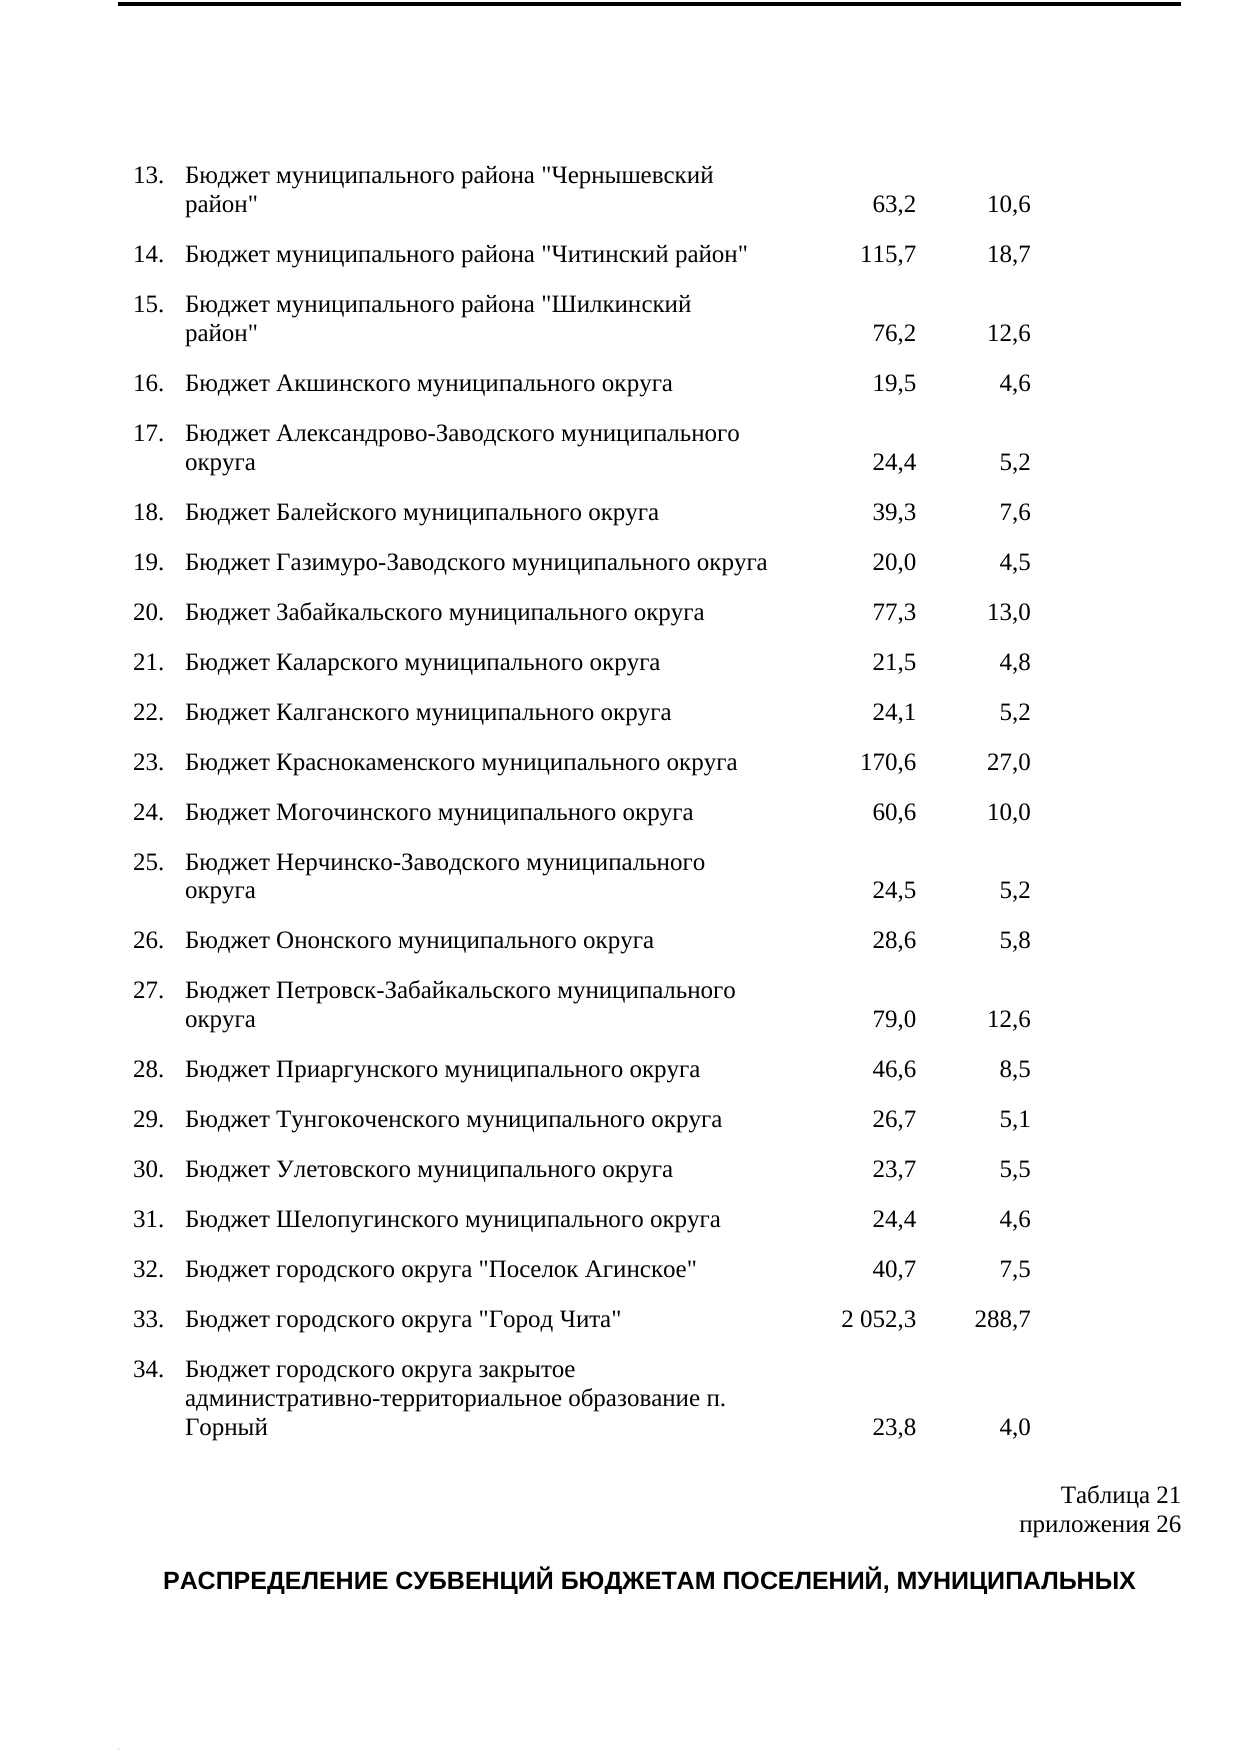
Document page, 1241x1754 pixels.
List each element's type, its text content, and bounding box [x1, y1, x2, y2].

text Таблица 21 [118, 1480, 1181, 1509]
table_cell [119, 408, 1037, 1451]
title РАСПРЕДЕЛЕНИЕ СУБВЕНЦИЙ БЮДЖЕТАМ ПОСЕЛЕНИЙ, МУНИЦИПАЛЬНЫХ [118, 1566, 1181, 1595]
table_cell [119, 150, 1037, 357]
text приложения 26 [118, 1509, 1181, 1537]
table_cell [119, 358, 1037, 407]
